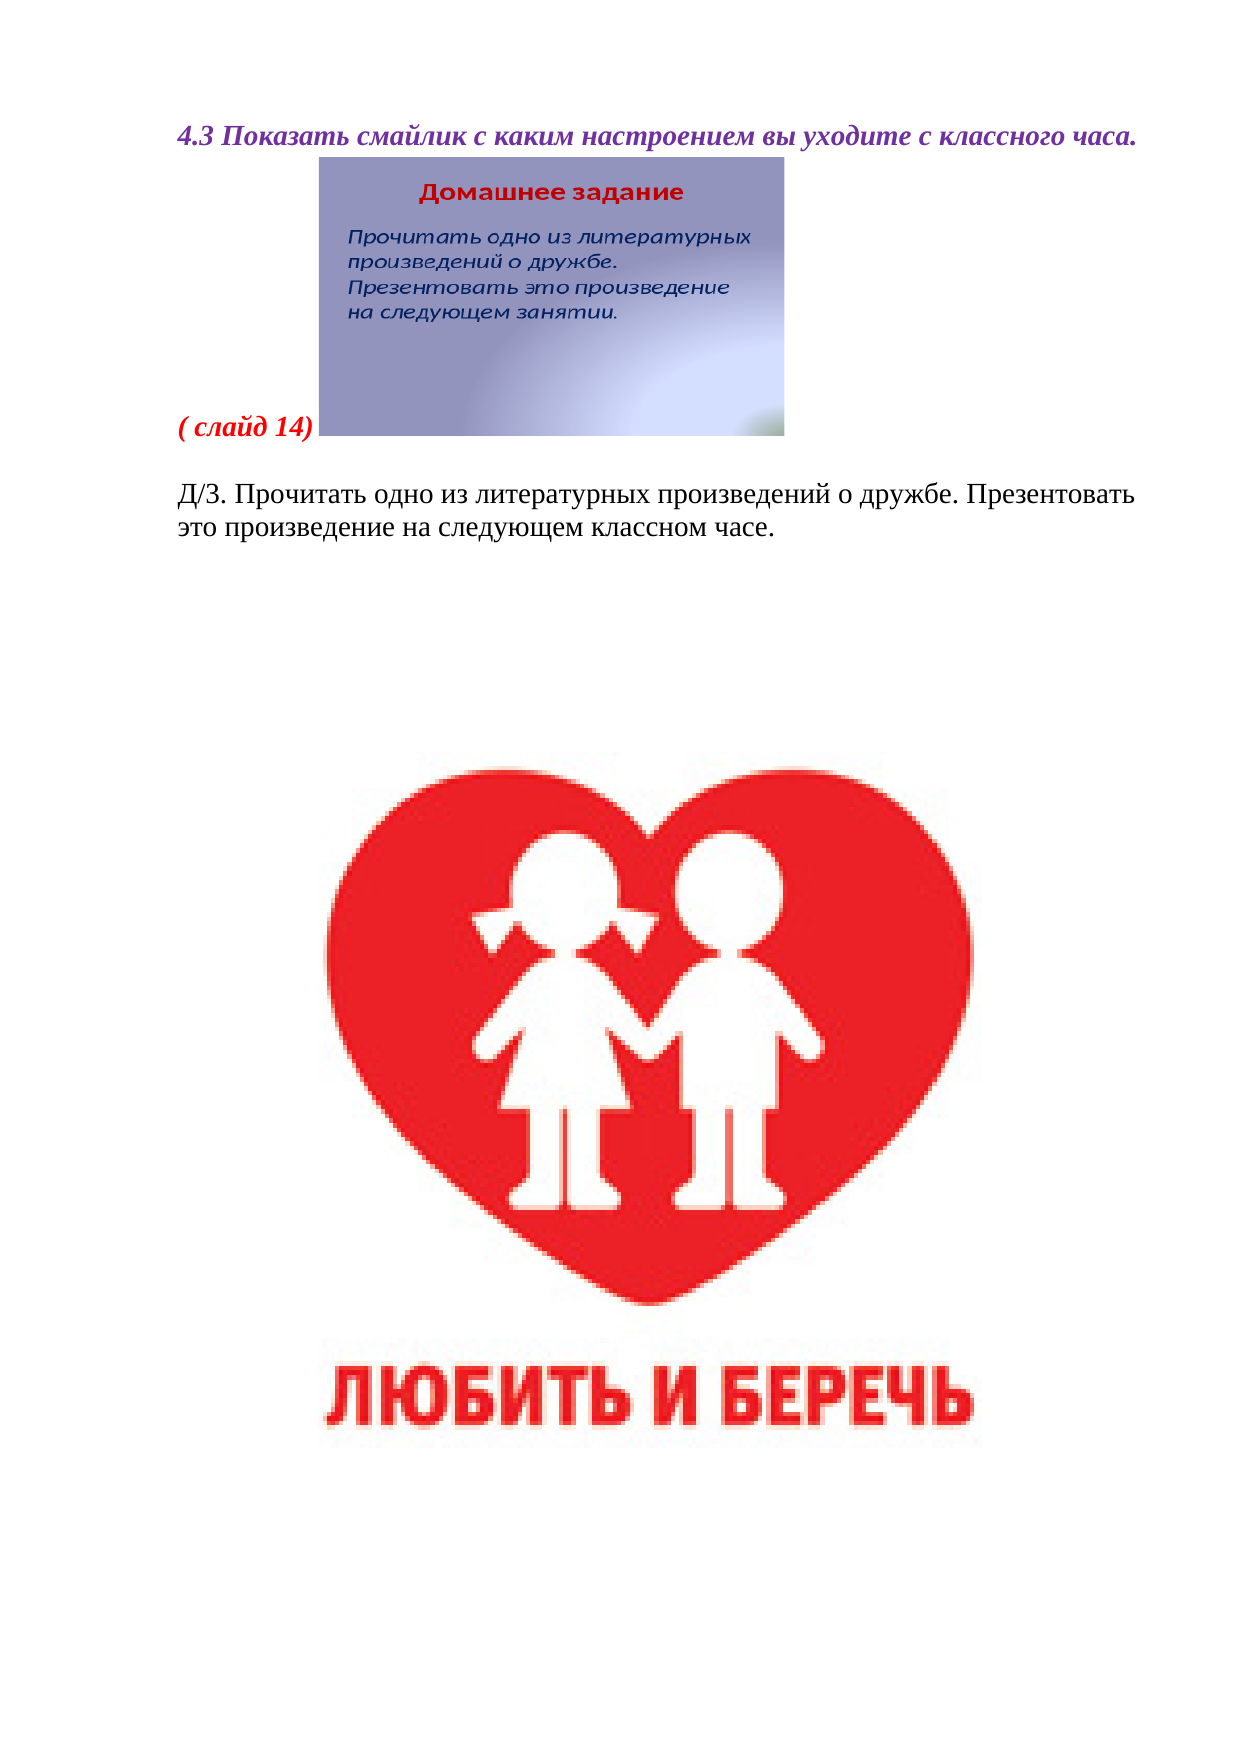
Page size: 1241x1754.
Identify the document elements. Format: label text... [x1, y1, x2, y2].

text Д/3. Прочитать одно из литературных произведений о дружбе. Презентовать это произведение на следующем классном часе. [177, 476, 1152, 543]
picture [177, 663, 1060, 1523]
text ( слайд 14) [177, 158, 1152, 442]
subtitle 4.3 Показать смайлик с каким настроением вы уходите с классного часа. [177, 118, 1152, 152]
